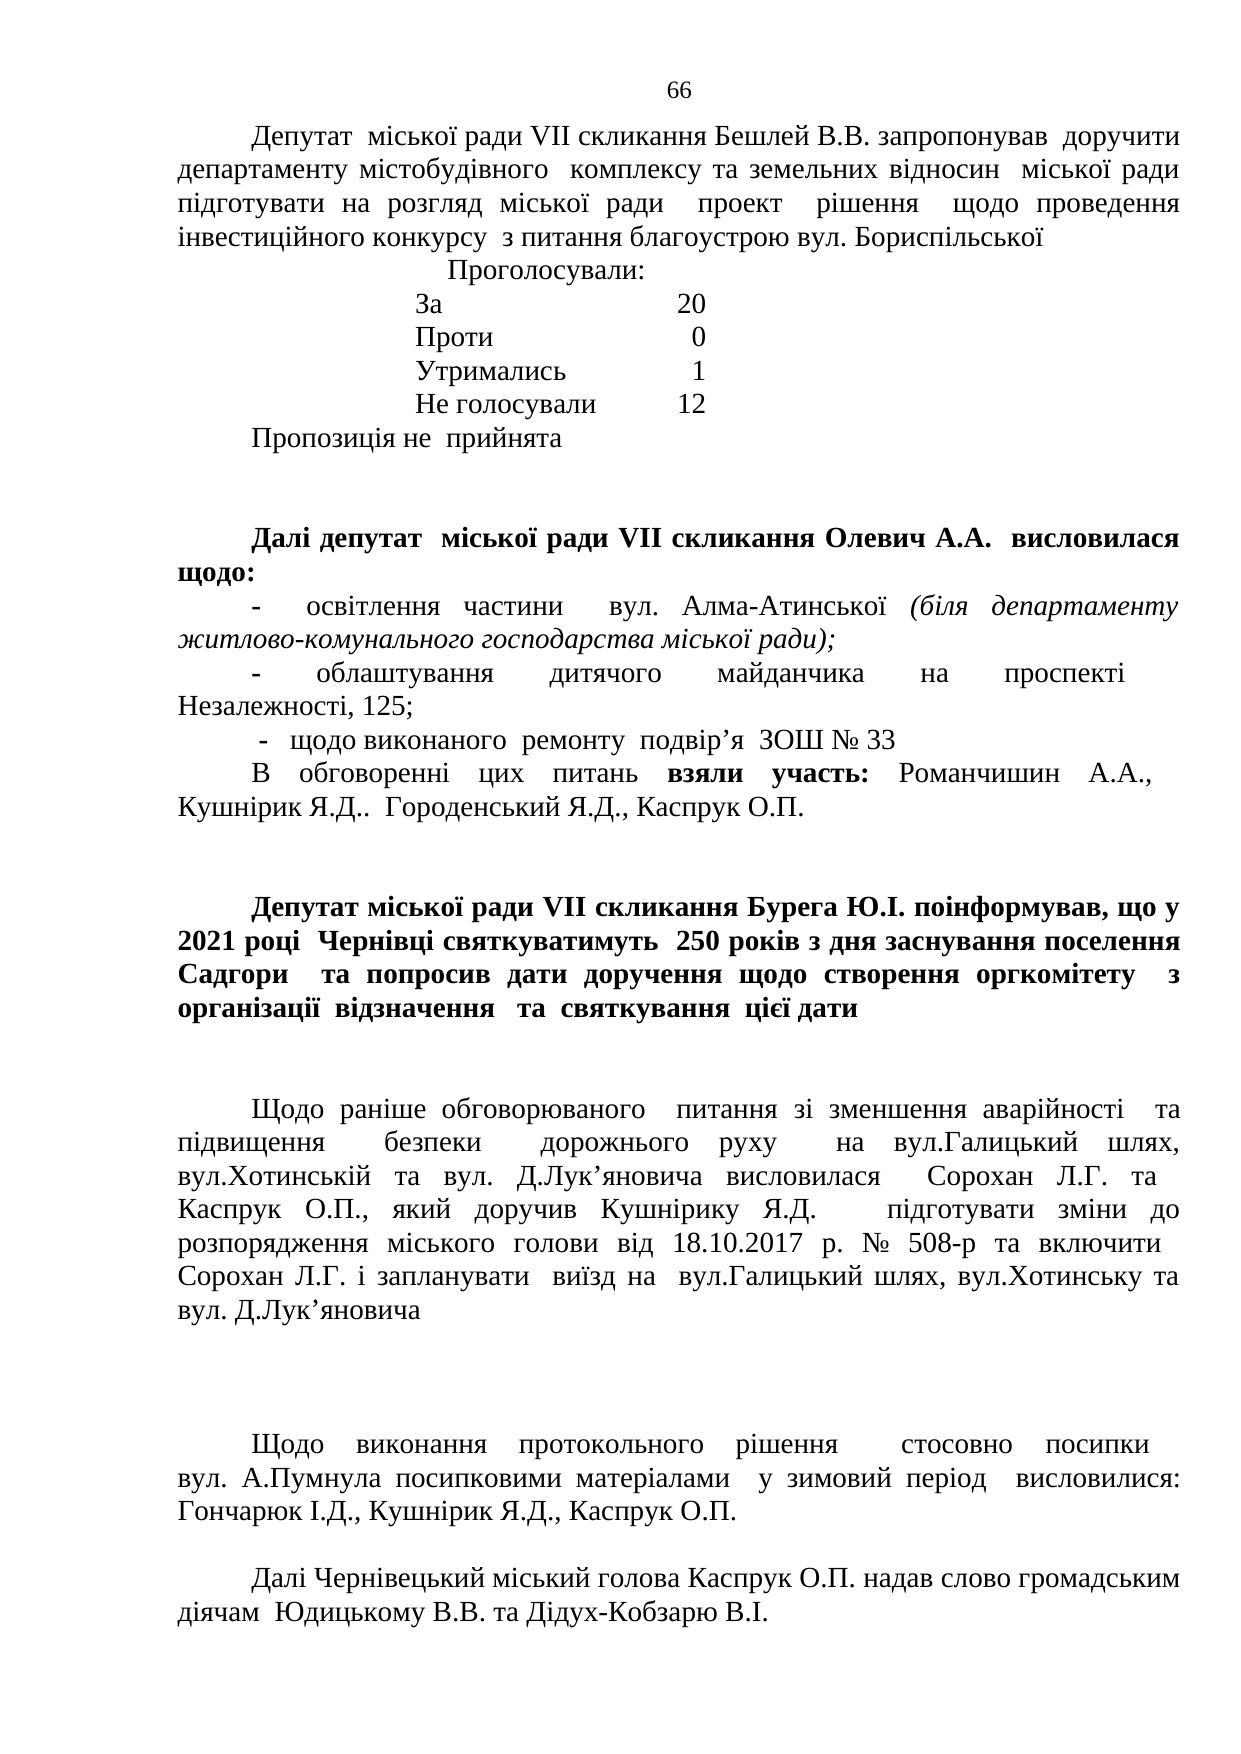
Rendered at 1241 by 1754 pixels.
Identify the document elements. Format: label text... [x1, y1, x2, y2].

table_header За [404, 286, 666, 319]
text Пропозиція не прийнята [177, 420, 1181, 453]
text Щодо виконання протокольного рішення стосовно посипки вул. А.Пумнула посипковими матеріалами у зимовий період висловилися: Гончарюк І.Д., Кушнірик Я.Д., Каспрук О.П. [177, 1426, 1181, 1527]
text Щодо раніше обговорюваного питання зі зменшення аварійності та підвищення безпеки дорожнього руху на вул.Галицький шлях, вул.Хотинській та вул. Д.Лук’яновича висловилася Сорохан Л.Г. та Каспрук О.П., який доручив Кушнірику Я.Д. підготувати зміни до розпорядження міського голови від 18.10.2017 р. № 508-р та включити Сорохан Л.Г. і запланувати виїзд на вул.Галицький шлях, вул.Хотинську та вул. Д.Лук’яновича [177, 1091, 1181, 1326]
text Депутат міської ради VІІ скликання Бурега Ю.І. поінформував, що у 2021 році Чернівці святкуватимуть 250 років з дня заснування поселення Садгори та попросив дати доручення щодо створення оргкомітету з організації відзначення та святкування цієї дати [177, 889, 1181, 1024]
text Проголосували: [177, 252, 1181, 286]
text Далі Чернівецький міський голова Каспрук О.П. надав слово громадським діячам Юдицькому В.В. та Дідух-Кобзарю В.І. [177, 1560, 1181, 1627]
table_cell 12 [666, 386, 753, 420]
text Депутат міської ради VІІ скликання Бешлей В.В. запропонував доручити департаменту містобудівного комплексу та земельних відносин міської ради підготувати на розгляд міської ради проект рішення щодо проведення інвестиційного конкурсу з питання благоустрою вул. Бориспільської [177, 118, 1181, 252]
text В обговоренні цих питань взяли участь: Романчишин А.А., Кушнірик Я.Д.. Городенський Я.Д., Каспрук О.П. [177, 755, 1181, 822]
table_cell Не голосували [404, 386, 666, 420]
text - освітлення частини вул. Алма-Атинської (біля департаменту житлово-комунального господарства міської ради); [177, 588, 1181, 655]
table_cell Утримались [404, 353, 666, 386]
table_header 20 [666, 286, 753, 319]
table_cell 1 [666, 353, 753, 386]
text - облаштування дитячого майданчика на проспекті Незалежності, 125; [177, 655, 1181, 722]
text - щодо виконаного ремонту подвір’я ЗОШ № 33 [177, 722, 1181, 755]
text Далі депутат міської ради VІІ скликання Олевич А.А. висловилася щодо: [177, 521, 1181, 588]
table_cell 0 [666, 319, 753, 353]
table_cell Проти [404, 319, 666, 353]
